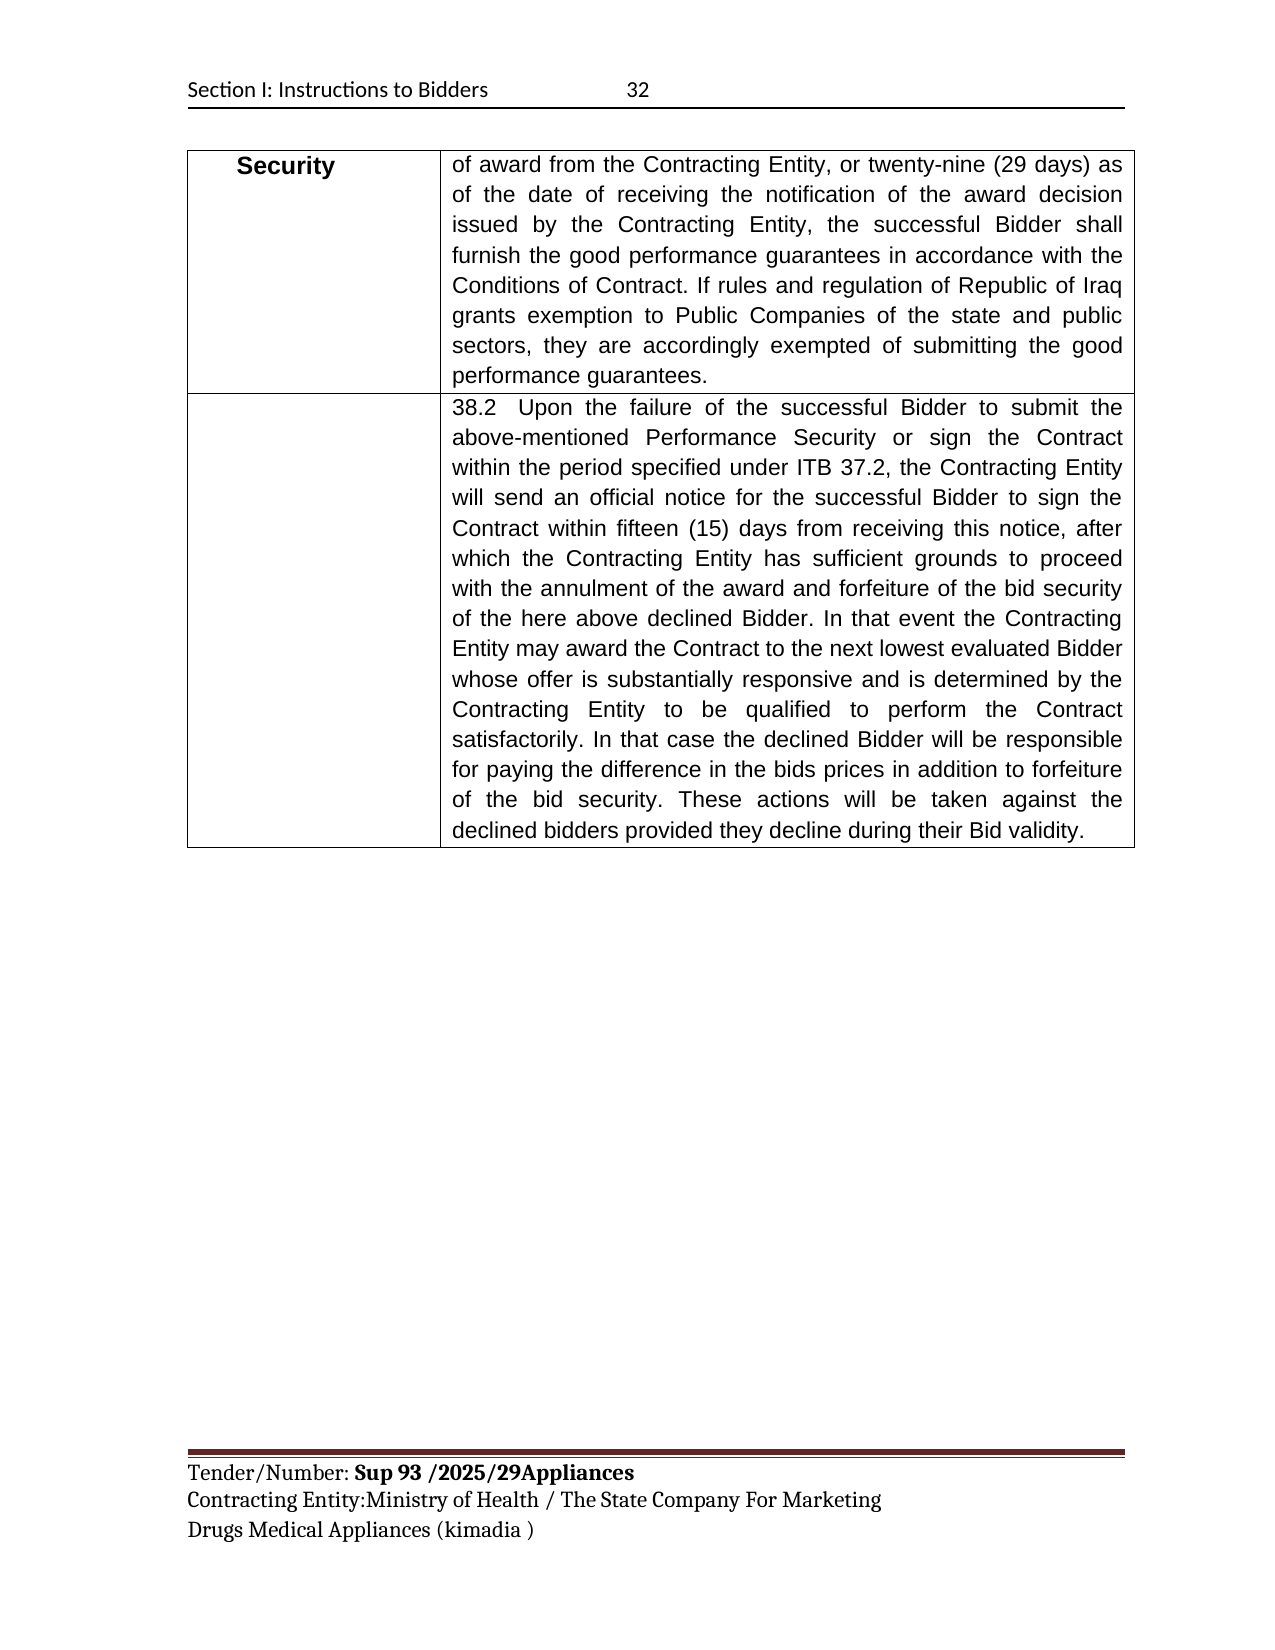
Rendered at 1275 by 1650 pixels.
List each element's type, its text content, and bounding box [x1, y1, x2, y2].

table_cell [188, 151, 440, 393]
table_cell [188, 394, 440, 847]
table_cell 38.2 Upon the failure of the successful Bidder to submit the above-mentioned Performance Security or sign the Contract within the period specified under ITB 37.2, the Contracting Entity will send an official notice for the successful Bidder to sign the Contract within fifteen (15) days from receiving this notice, after which the Contracting Entity has sufficient grounds to proceed with the annulment of the award and forfeiture of the bid security of the here above declined Bidder. In that event the Contracting Entity may award the Contract to the next lowest evaluated Bidder whose offer is substantially responsive and is determined by the Contracting Entity to be qualified to perform the Contract satisfactorily. In that case the declined Bidder will be responsible for paying the difference in the bids prices in addition to forfeiture of the bid security. These actions will be taken against the declined bidders provided they decline during their Bid validity. [441, 394, 1134, 847]
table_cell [441, 151, 1134, 393]
